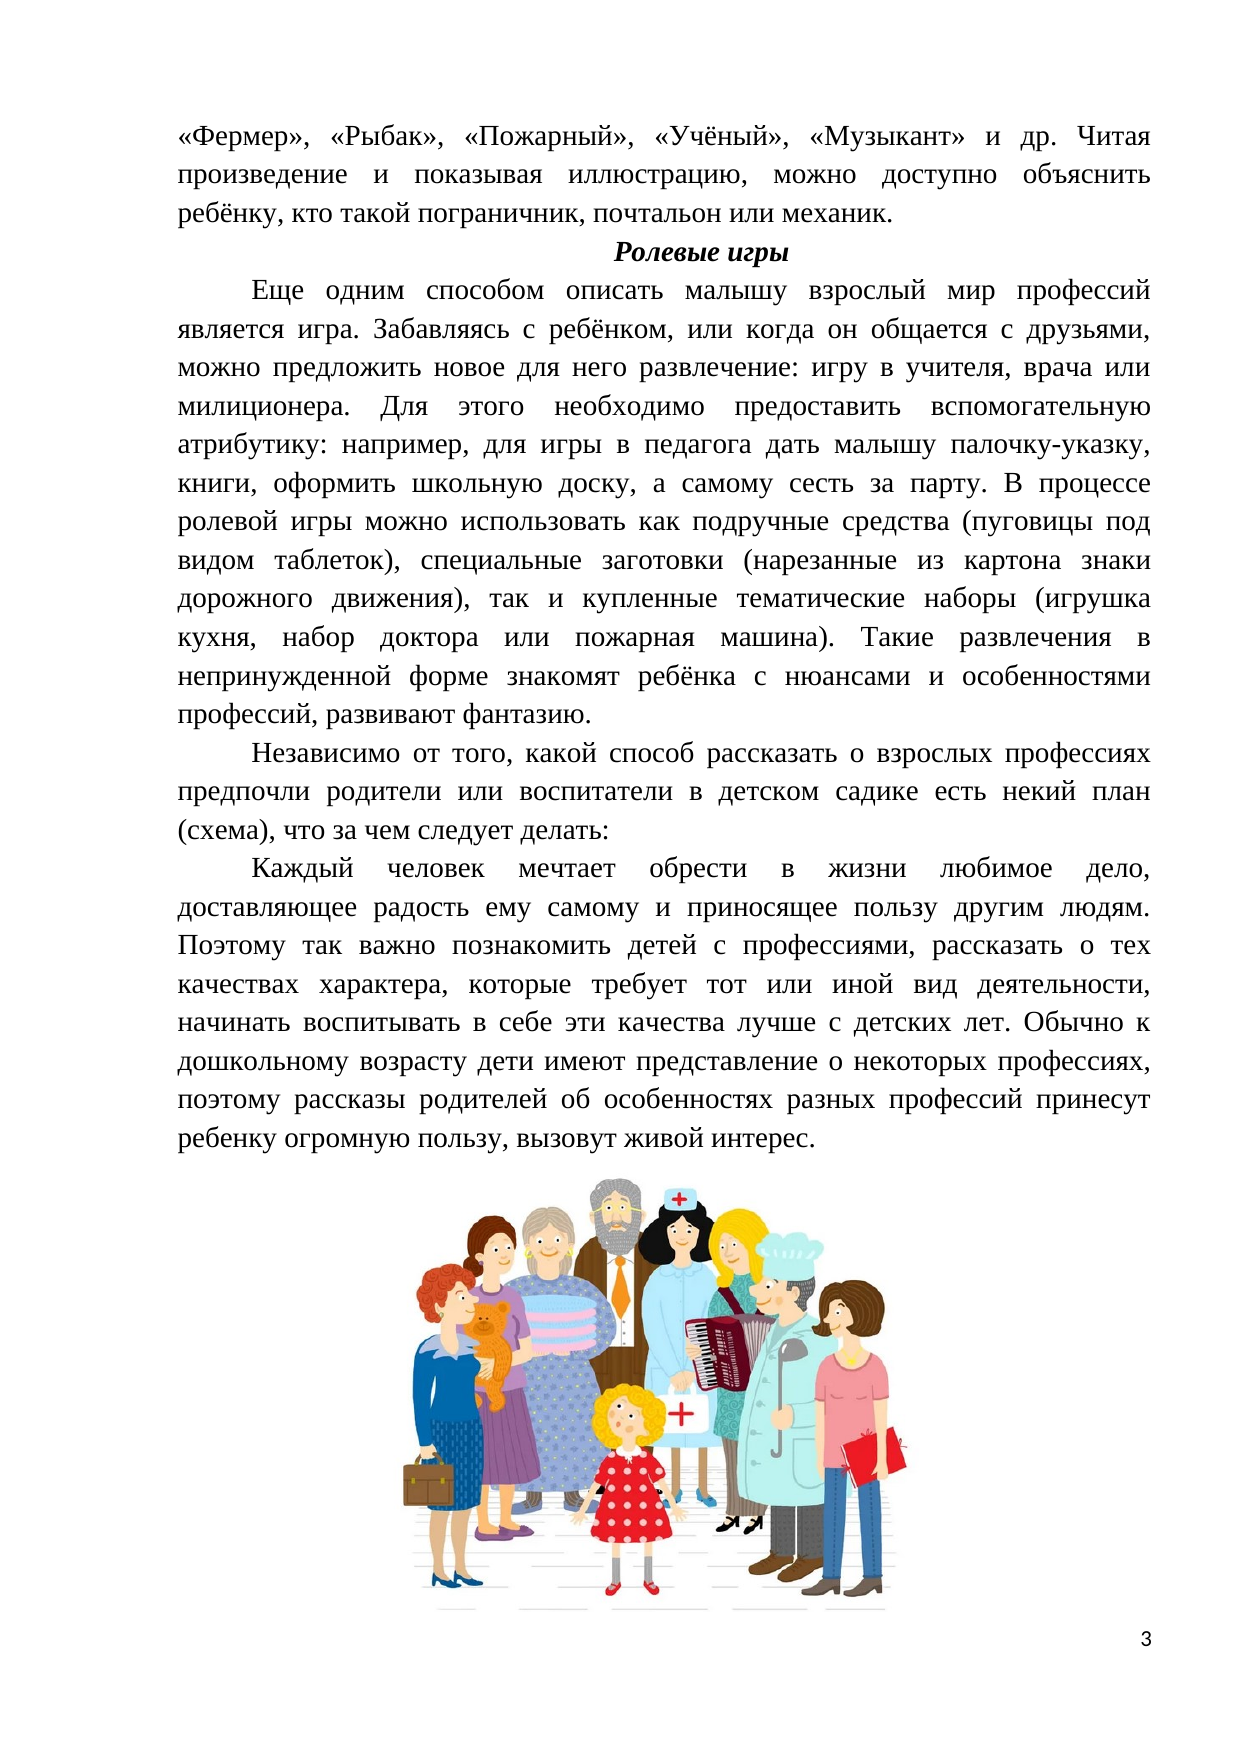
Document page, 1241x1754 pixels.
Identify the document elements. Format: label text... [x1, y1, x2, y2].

picture [393, 1158, 936, 1612]
text Еще одним способом описать малышу взрослый мир профессий является игра. Забавляясь с ребёнком, или когда он общается с друзьями, можно предложить новое для него развлечение: игру в учителя, врача или милиционера. Для этого необходимо предоставить вспомогательную атрибутику: например, для игры в педагога дать малышу палочку-указку, книги, оформить школьную доску, а самому сесть за парту. В процессе ролевой игры можно использовать как подручные средства (пуговицы под видом таблеток), специальные заготовки (нарезанные из картона знаки дорожного движения), так и купленные тематические наборы (игрушка кухня, набор доктора или пожарная машина). Такие развлечения в непринужденной форме знакомят ребёнка с нюансами и особенностями профессий, развивают фантазию. [177, 272, 1152, 730]
text Каждый человек мечтает обрести в жизни любимое дело, доставляющее радость ему самому и приносящее пользу другим людям. Поэтому так важно познакомить детей с профессиями, рассказать о тех качествах характера, которые требует тот или иной вид деятельности, начинать воспитывать в себе эти качества лучше с детских лет. Обычно к дошкольному возрасту дети имеют представление о некоторых профессиях, поэтому рассказы родителей об особенностях разных профессий принесут ребенку огромную пользу, вызовут живой интерес. [177, 850, 1152, 1154]
text Независимо от того, какой способ рассказать о взрослых профессиях предпочли родители или воспитатели в детском садике есть некий план (схема), что за чем следует делать: [177, 735, 1152, 845]
text Ролевые игры [177, 234, 1152, 267]
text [177, 118, 1152, 229]
